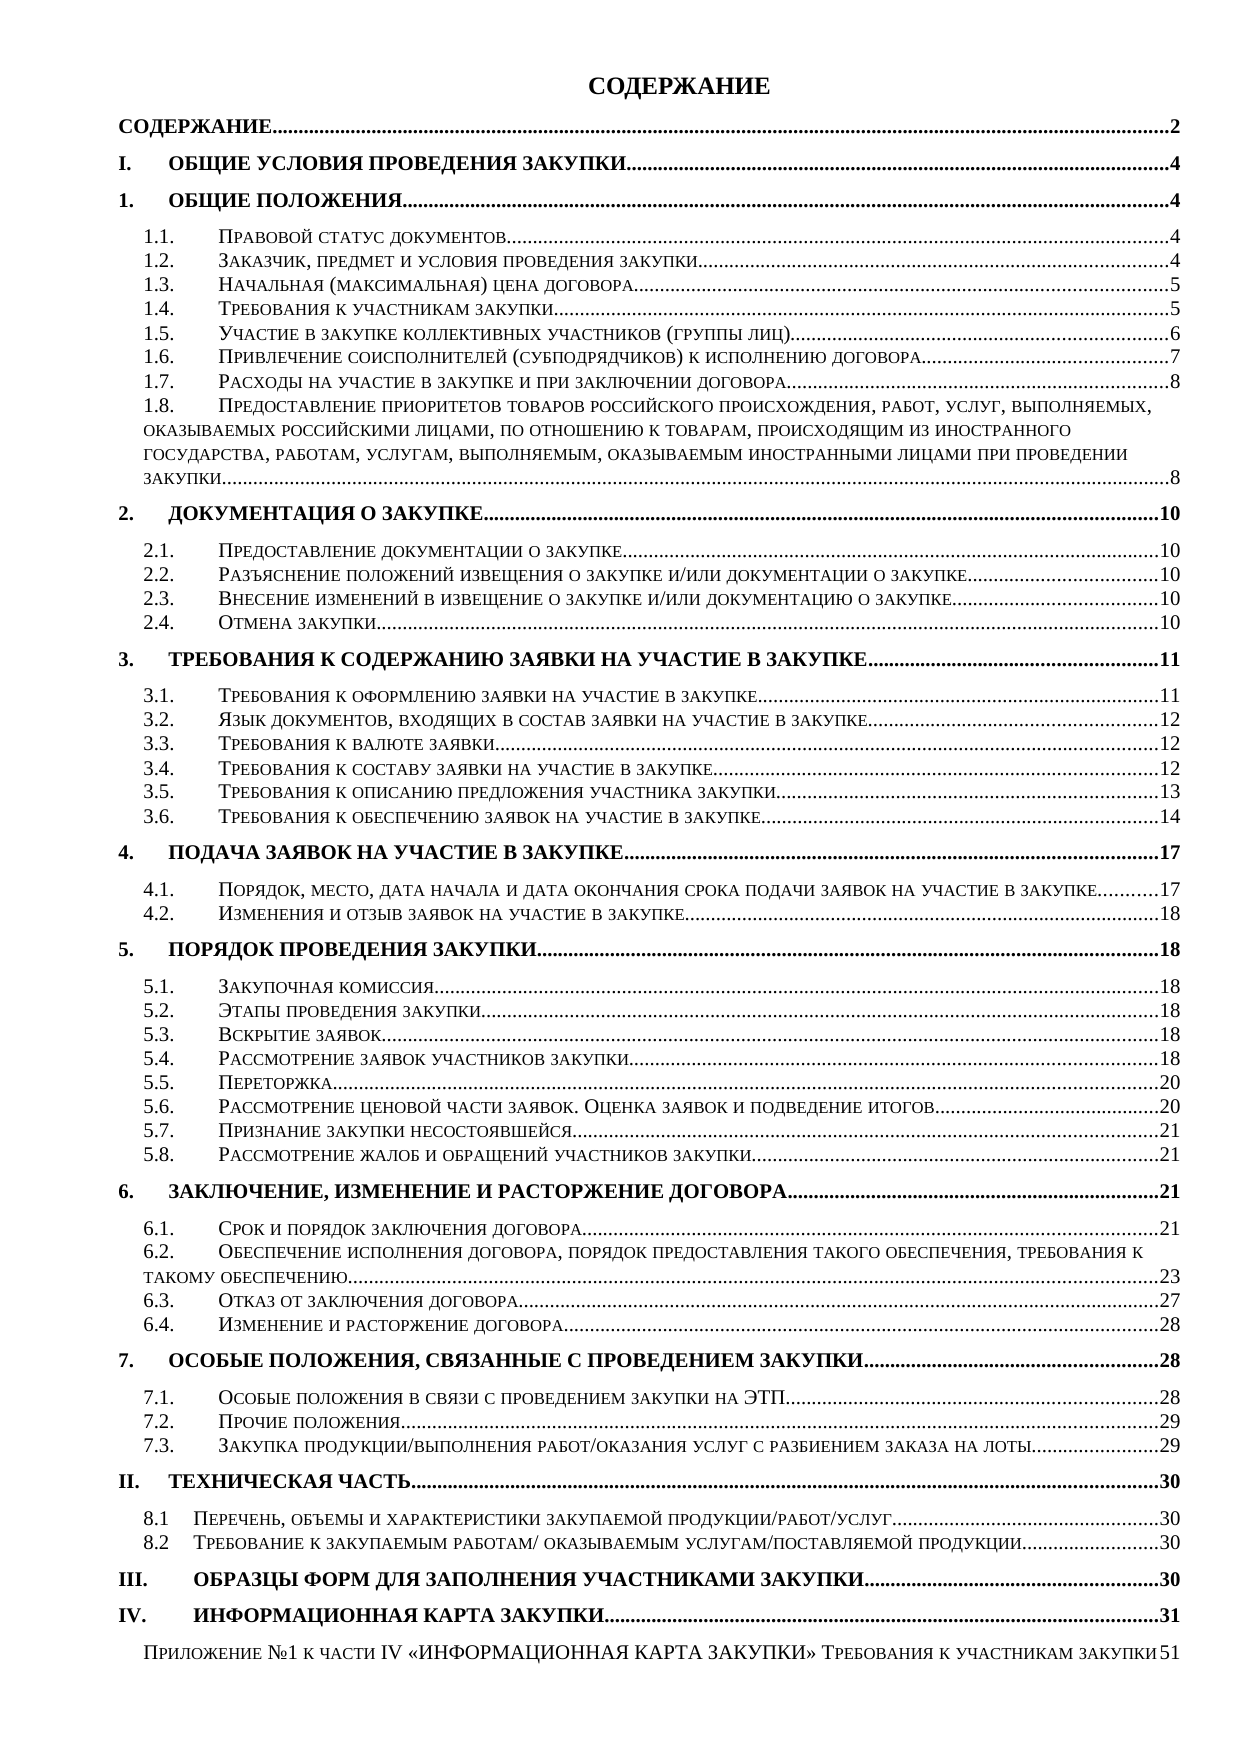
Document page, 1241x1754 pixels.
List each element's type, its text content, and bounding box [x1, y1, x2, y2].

text 1.5. Участие в закупке коллективных участников (группы лиц) 6 [143, 320, 1181, 344]
text 4.2. Изменения и отзыв заявок на участие в закупке 18 [143, 901, 1181, 925]
text 5.7. Признание закупки несостоявшейся 21 [143, 1118, 1181, 1142]
text 6.3. Отказ от заключения договора 27 [143, 1288, 1181, 1312]
text Приложение №1 к части IV «ИНФОРМАЦИОННАЯ КАРТА ЗАКУПКИ» Требования к участникам закупки 51 [143, 1640, 1181, 1664]
subtitle СОДЕРЖАНИЕ [177, 71, 1181, 99]
text IV. ИНФОРМАЦИОННАЯ КАРТА ЗАКУПКИ 31 [118, 1603, 1181, 1627]
text 5.4. Рассмотрение заявок участников закупки 18 [143, 1046, 1181, 1070]
text 8.2 Требование к закупаемым работам/ оказываемым услугам/поставляемой продукции 30 [143, 1530, 1181, 1554]
text 2.4. Отмена закупки 10 [143, 610, 1181, 634]
text СОДЕРЖАНИЕ 2 [118, 114, 1181, 138]
text 7.1. Особые положения в связи с проведением закупки на ЭТП 28 [143, 1385, 1181, 1409]
text 3.4. Требования к составу заявки на участие в закупке 12 [143, 755, 1181, 779]
text 5.3. Вскрытие заявок 18 [143, 1022, 1181, 1046]
text 5. ПОРЯДОК ПРОВЕДЕНИЯ ЗАКУПКИ 18 [118, 937, 1181, 961]
text 7.2. Прочие положения 29 [143, 1409, 1181, 1433]
text 3.2. Язык документов, входящих в состав заявки на участие в закупке 12 [143, 707, 1181, 731]
text 3. ТРЕБОВАНИЯ К СОДЕРЖАНИЮ ЗАЯВКИ НА УЧАСТИЕ В ЗАКУПКЕ 11 [118, 647, 1181, 671]
text 3.1. Требования к оформлению заявки на участие в закупке 11 [143, 683, 1181, 707]
text 1.3. Начальная (максимальная) цена договора 5 [143, 272, 1181, 296]
text 1.1. Правовой статус документов 4 [143, 224, 1181, 248]
text 1.8. Предоставление приоритетов товаров российского происхождения, работ, услуг, выполняемых, оказываемых российскими лицами, по отношению к товарам, происходящим из иностранного государства, работам, услугам, выполняемым, оказываемым иностранными лицами при проведении закупки 8 [143, 393, 1181, 489]
text 3.3. Требования к валюте заявки 12 [143, 731, 1181, 755]
text 5.5. Переторжка 20 [143, 1070, 1181, 1094]
text III. ОБРАЗЦЫ ФОРМ ДЛЯ ЗАПОЛНЕНИЯ УЧАСТНИКАМИ ЗАКУПКИ 30 [118, 1567, 1181, 1591]
text 5.8. Рассмотрение жалоб и обращений участников закупки 21 [143, 1142, 1181, 1166]
text 7.3. Закупка продукции/выполнения работ/оказания услуг с разбиением заказа на лоты 29 [143, 1433, 1181, 1457]
text 1. ОБЩИЕ ПОЛОЖЕНИЯ 4 [118, 188, 1181, 212]
text II. ТЕХНИЧЕСКАЯ ЧАСТЬ 30 [118, 1469, 1181, 1493]
text 3.6. Требования к обеспечению заявок на участие в закупке 14 [143, 803, 1181, 828]
text 2.3. Внесение изменений в извещение о закупке и/или документацию о закупке 10 [143, 586, 1181, 610]
text 1.7. Расходы на участие в закупке и при заключении договора 8 [143, 368, 1181, 393]
text 5.1. Закупочная комиссия 18 [143, 974, 1181, 998]
text 1.2. Заказчик, предмет и условия проведения закупки. 4 [143, 248, 1181, 272]
text I. ОБЩИЕ УСЛОВИЯ ПРОВЕДЕНИЯ закупки 4 [118, 151, 1181, 175]
text 5.2. Этапы проведения закупки 18 [143, 998, 1181, 1022]
text 8.1 Перечень, объемы и характеристики закупаемой продукции/работ/услуг 30 [143, 1506, 1181, 1530]
text 2.1. Предоставление документации о закупке 10 [143, 538, 1181, 562]
text 6.4. Изменение и расторжение договора 28 [143, 1312, 1181, 1336]
text 6.2. Обеспечение исполнения договора, порядок предоставления такого обеспечения, требования к такому обеспечению 23 [143, 1239, 1181, 1288]
text 2. ДОКУМЕНТАЦИЯ О ЗАКУПКЕ 10 [118, 501, 1181, 525]
text 7. ОСОБЫЕ ПОЛОЖЕНИЯ, СВЯЗАННЫЕ С ПРОВЕДЕНИЕМ ЗАКУПКИ 28 [118, 1348, 1181, 1372]
text 6. ЗАКЛЮЧЕНИЕ, ИЗМЕНЕНИЕ И РАСТОРЖЕНИЕ ДОГОВОРА 21 [118, 1179, 1181, 1203]
text 4. ПОДАЧА ЗАЯВОК НА УЧАСТИЕ В ЗАКУПКЕ 17 [118, 840, 1181, 864]
text 6.1. Срок и порядок заключения договора 21 [143, 1215, 1181, 1239]
text 4.1. Порядок, место, дата начала и дата окончания срока подачи заявок на участие в закупке 17 [143, 877, 1181, 901]
text 1.4. Требования к участникам закупки 5 [143, 296, 1181, 320]
text 3.5. Требования к описанию предложения участника закупки 13 [143, 779, 1181, 803]
text 5.6. Рассмотрение ценовой части заявок. Оценка заявок и подведение итогов 20 [143, 1094, 1181, 1118]
text 2.2. Разъяснение положений извещения о закупке и/или документации о закупке 10 [143, 562, 1181, 586]
text 1.6. Привлечение соисполнителей (субподрядчиков) к исполнению договора 7 [143, 344, 1181, 368]
